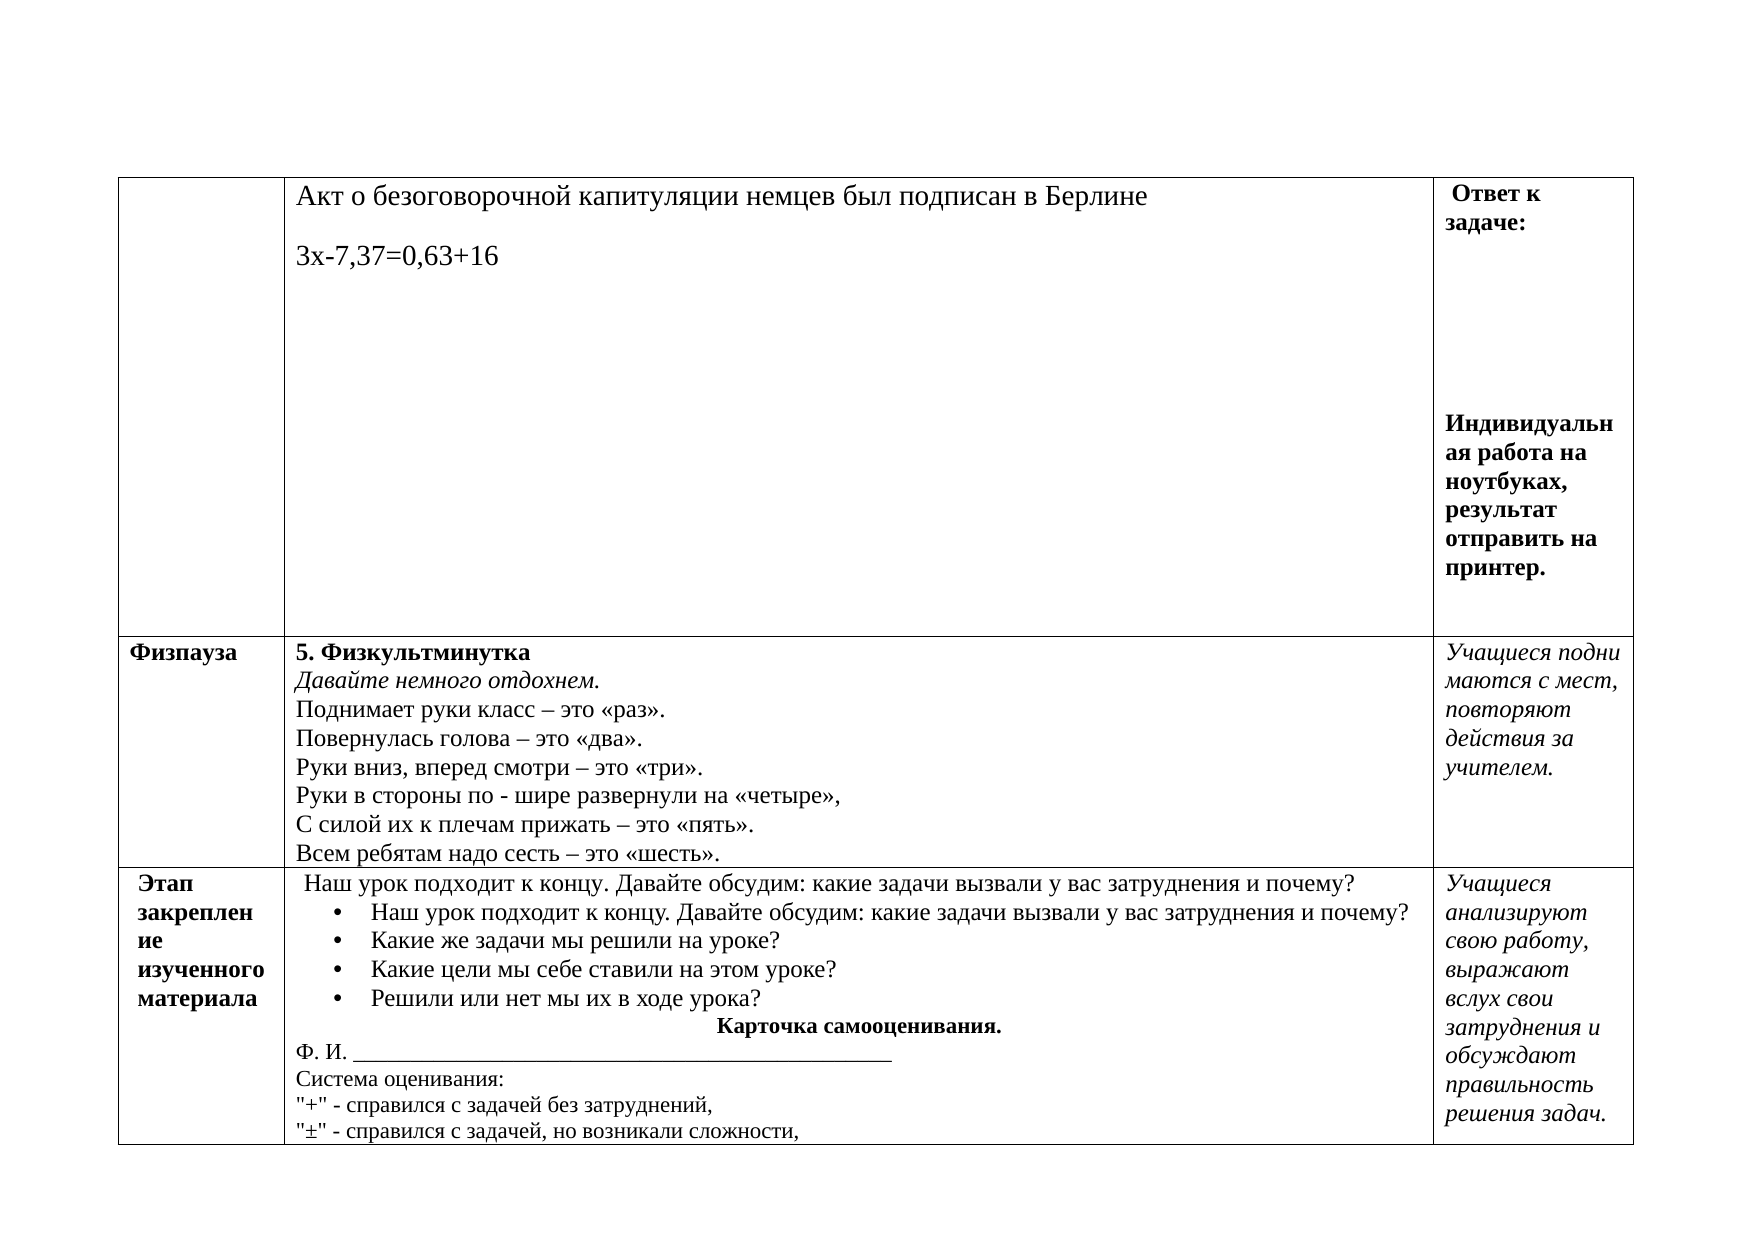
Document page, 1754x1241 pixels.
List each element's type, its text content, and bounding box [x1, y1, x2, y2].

table_cell 5. Физкультминутка Давайте немного отдохнем. Поднимает руки класс – это «раз». Повернулась голова – это «два». Руки вниз, вперед смотри – это «три». Руки в стороны по - шире развернули на «четыре», С силой их к плечам прижать – это «пять». Всем ребятам надо сесть – это «шесть». [285, 637, 1433, 867]
table_cell Учащиеся поднимаются с мест, повторяют действия за учителем. [1434, 637, 1633, 867]
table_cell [285, 868, 1433, 1144]
table_cell Физпауза [119, 637, 284, 867]
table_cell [119, 178, 284, 636]
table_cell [1434, 868, 1633, 1144]
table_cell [119, 868, 284, 1144]
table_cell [1434, 178, 1633, 636]
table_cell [285, 178, 1433, 636]
